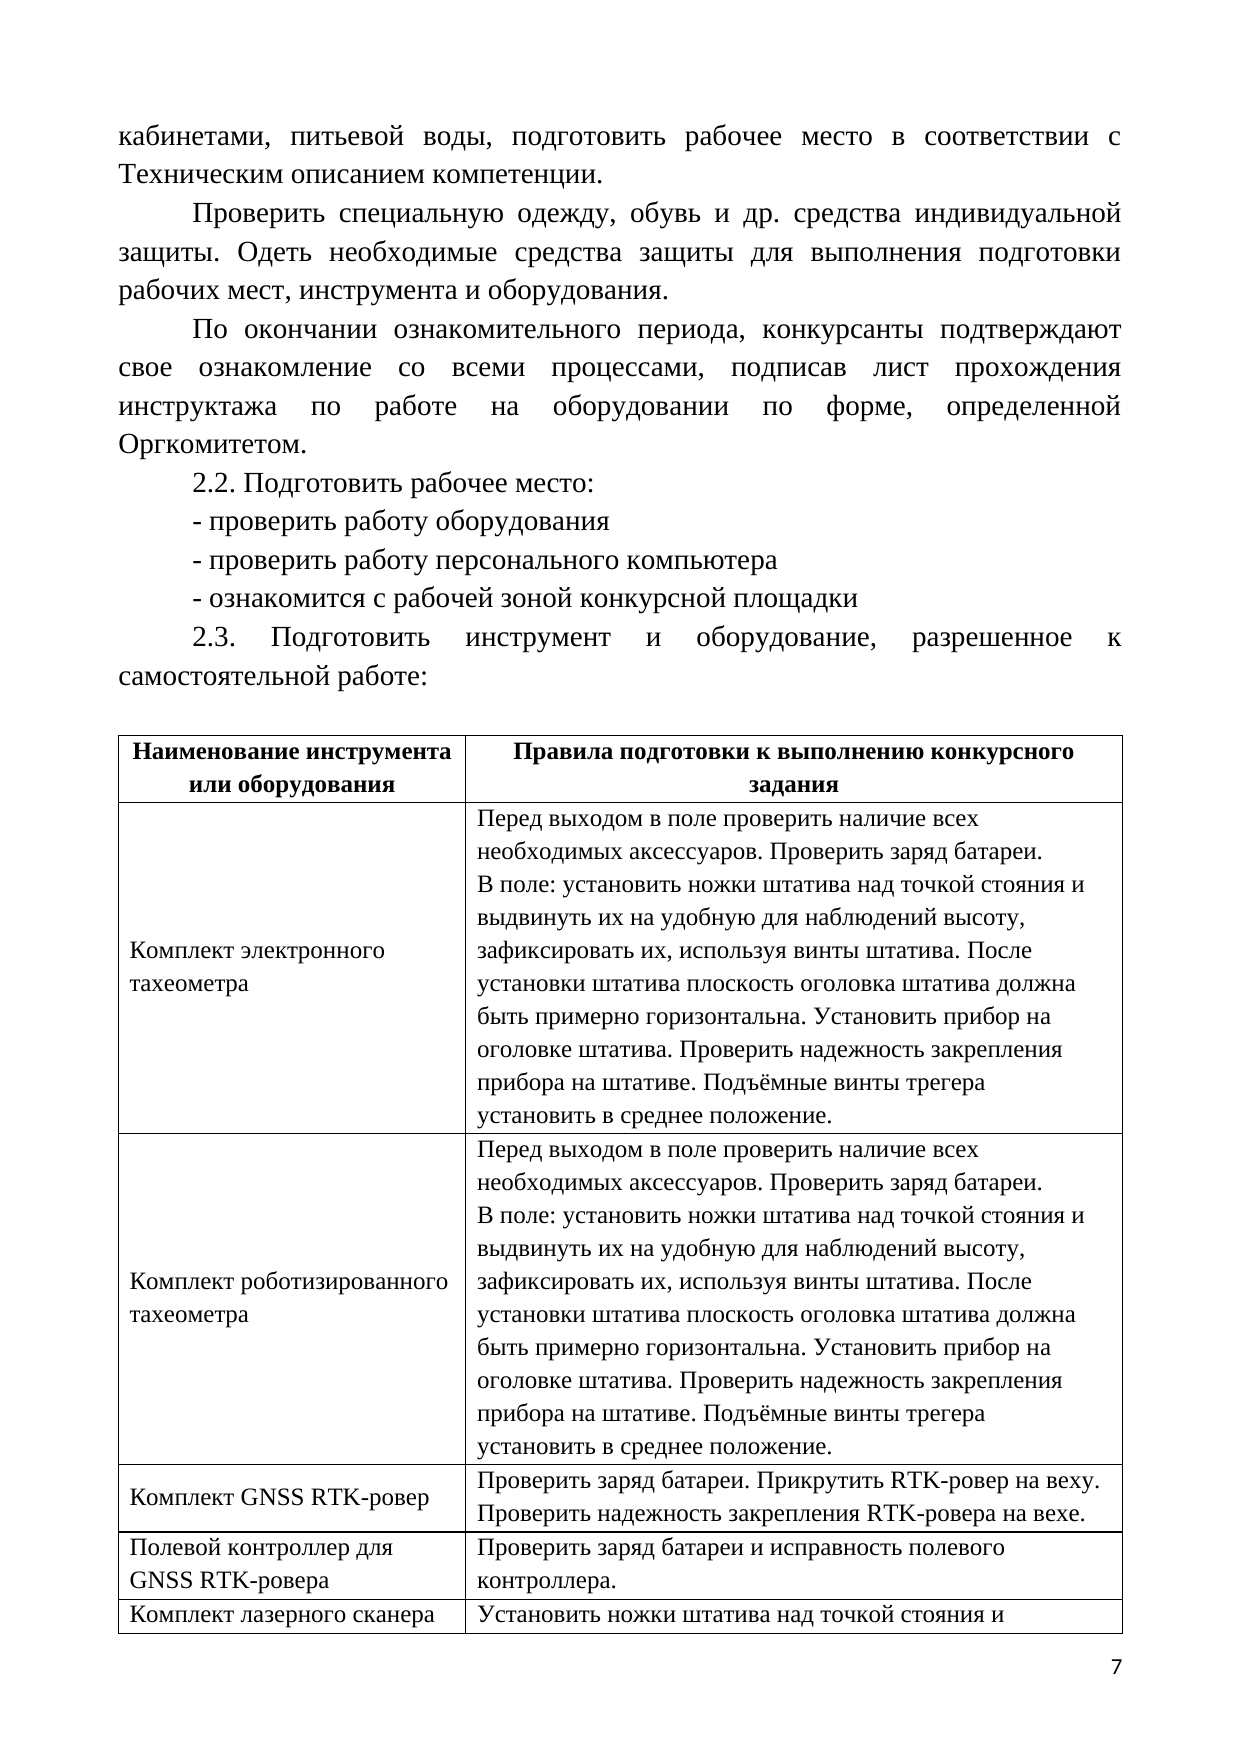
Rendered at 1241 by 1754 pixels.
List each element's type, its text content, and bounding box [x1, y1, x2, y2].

text Проверить специальную одежду, обувь и др. средства индивидуальной защиты. Одеть необходимые средства защиты для выполнения подготовки рабочих мест, инструмента и оборудования. [118, 195, 1122, 306]
text 2.3. Подготовить инструмент и оборудование, разрешенное к самостоятельной работе: [118, 619, 1122, 691]
text 2.2. Подготовить рабочее место: [118, 465, 1122, 498]
table_cell Комплект роботизированного тахеометра [119, 1134, 465, 1464]
table_cell Полевой контроллер для GNSS RTK-ровера [119, 1533, 465, 1598]
table_cell Перед выходом в поле проверить наличие всех необходимых аксессуаров. Проверить заряд батареи. В поле: установить ножки штатива над точкой стояния и выдвинуть их на удобную для наблюдений высоту, зафиксировать их, используя винты штатива. После установки штатива плоскость оголовка штатива должна быть примерно горизонтальна. Установить прибор на оголовке штатива. Проверить надежность закрепления прибора на штативе. Подъёмные винты трегера установить в среднее положение. [466, 803, 1122, 1133]
text - проверить работу персонального компьютера [118, 542, 1122, 576]
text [118, 118, 1122, 190]
text - проверить работу оборудования [118, 503, 1122, 537]
table_cell Комплект лазерного сканера [119, 1600, 465, 1633]
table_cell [466, 1600, 1122, 1633]
text По окончании ознакомительного периода, конкурсанты подтверждают свое ознакомление со всеми процессами, подписав лист прохождения инструктажа по работе на оборудовании по форме, определенной Оргкомитетом. [118, 311, 1122, 460]
table_cell Комплект GNSS RTK-ровер [119, 1465, 465, 1531]
table_header Наименование инструмента или оборудования [119, 736, 465, 802]
table_cell Перед выходом в поле проверить наличие всех необходимых аксессуаров. Проверить заряд батареи. В поле: установить ножки штатива над точкой стояния и выдвинуть их на удобную для наблюдений высоту, зафиксировать их, используя винты штатива. После установки штатива плоскость оголовка штатива должна быть примерно горизонтальна. Установить прибор на оголовке штатива. Проверить надежность закрепления прибора на штативе. Подъёмные винты трегера установить в среднее положение. [466, 1134, 1122, 1464]
table_header Правила подготовки к выполнению конкурсного задания [466, 736, 1122, 802]
table_cell Проверить заряд батареи и исправность полевого контроллера. [466, 1533, 1122, 1598]
text - ознакомится с рабочей зоной конкурсной площадки [118, 581, 1122, 614]
table_cell Проверить заряд батареи. Прикрутить RTK-ровер на веху. Проверить надежность закрепления RTK-ровера на вехе. [466, 1465, 1122, 1531]
table_cell Комплект электронного тахеометра [119, 803, 465, 1133]
